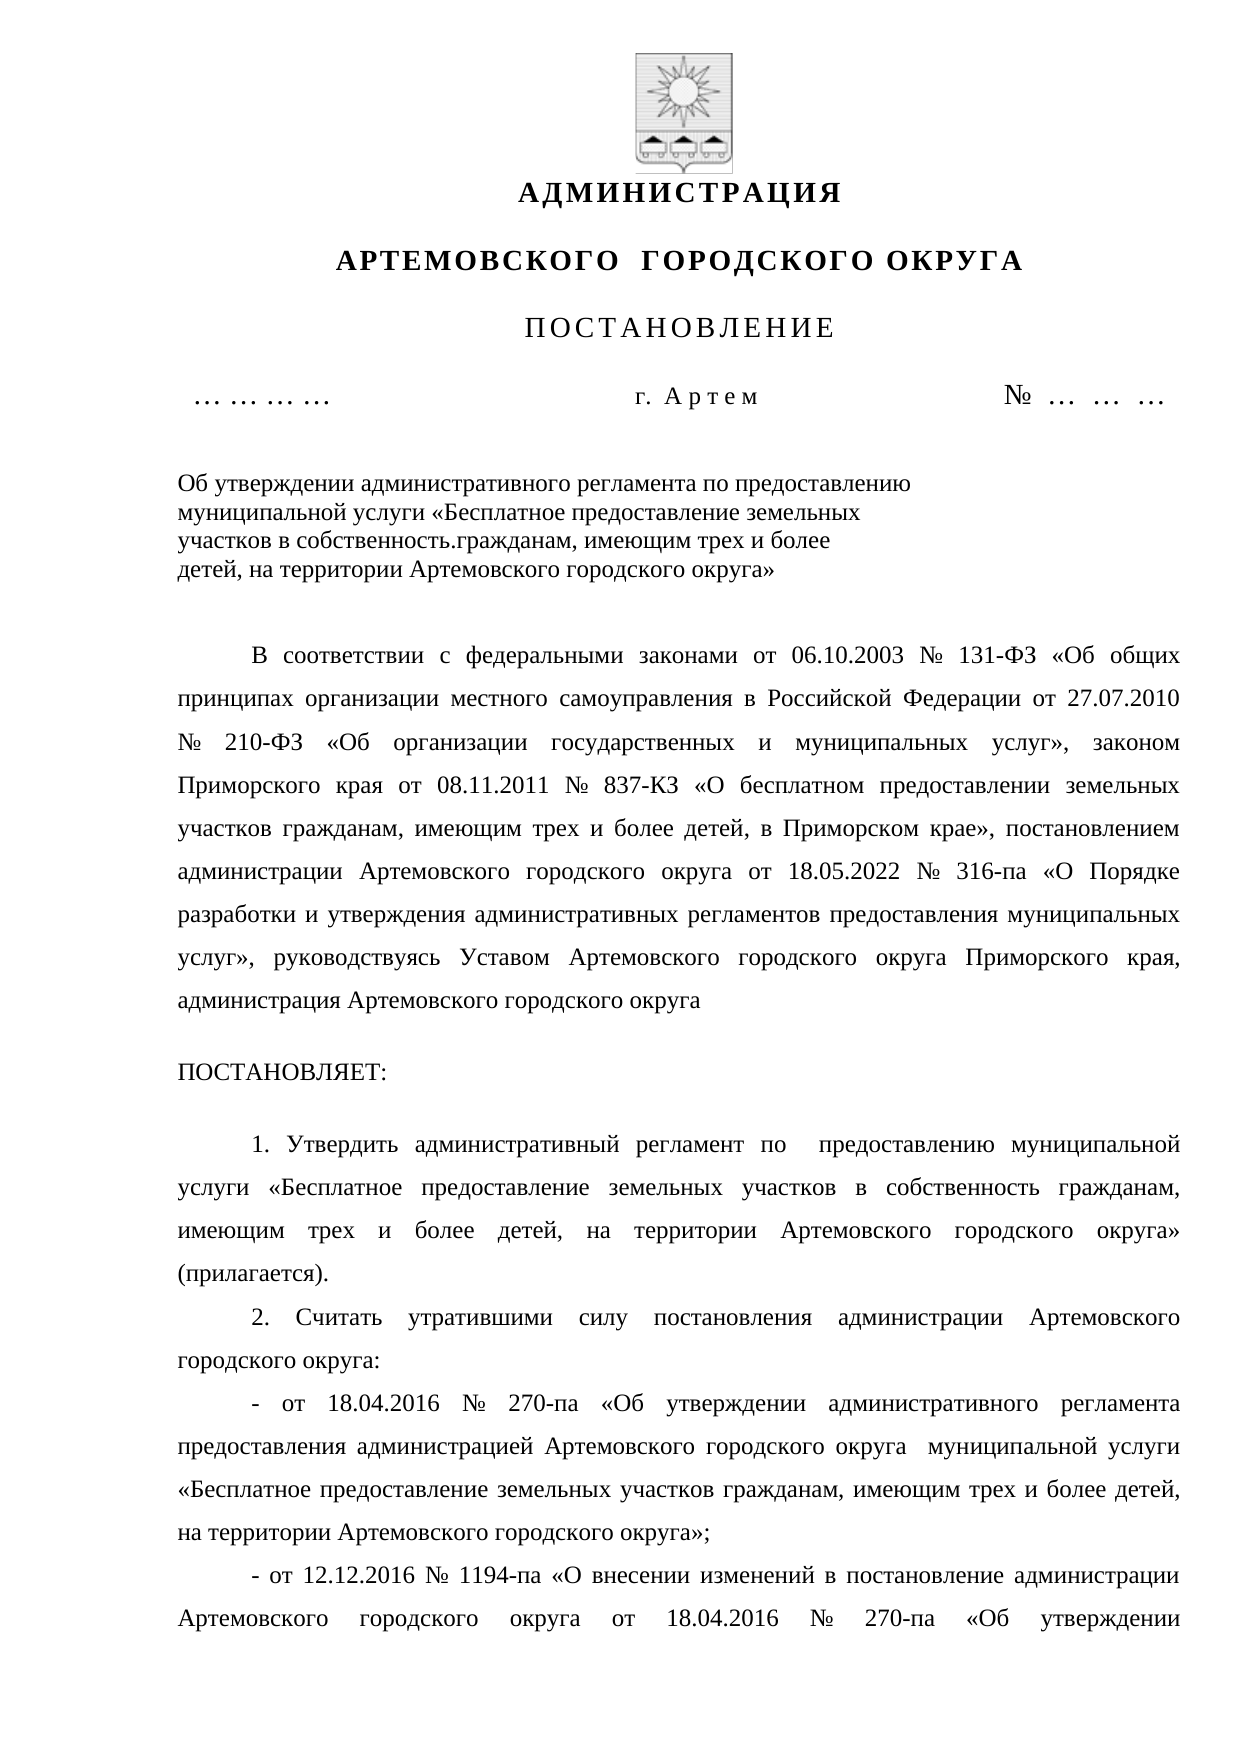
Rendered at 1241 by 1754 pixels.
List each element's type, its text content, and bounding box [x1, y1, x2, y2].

text детей, на территории Артемовского городского округа» [177, 554, 1181, 583]
text муниципальной услуги «Бесплатное предоставление земельных [177, 497, 1181, 525]
text ПОСТАНОВЛЯЕТ: [177, 1057, 1181, 1086]
subtitle ПОСТАНОВЛЕНИЕ [177, 310, 1181, 343]
subtitle АДМИНИСТРАЦИЯ [177, 176, 1181, 209]
text - от 18.04.2016 № 270-па «Об утверждении административного регламента предоставления администрацией Артемовского городского округа муниципальной услуги «Бесплатное предоставление земельных участков гражданам, имеющим трех и более детей, на территории Артемовского городского округа»; [177, 1388, 1181, 1546]
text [177, 1560, 1181, 1632]
text участков в собственность.гражданам, имеющим трех и более [177, 525, 1181, 554]
text Об утверждении административного регламента по предоставлению [177, 468, 1181, 497]
text 2. Считать утратившими силу постановления администрации Артемовского городского округа: [177, 1302, 1181, 1373]
subtitle АРТЕМОВСКОГО ГОРОДСКОГО ОКРУГА [177, 243, 1181, 276]
text … … … … г. А р т е м № … … … [177, 377, 1181, 410]
text 1. Утвердить административный регламент по предоставлению муниципальной услуги «Бесплатное предоставление земельных участков в собственность гражданам, имеющим трех и более детей, на территории Артемовского городского округа» (прилагается). [177, 1129, 1181, 1287]
text В соответствии с федеральными законами от 06.10.2003 № 131-ФЗ «Об общих принципах организации местного самоуправления в Российской Федерации от 27.07.2010 № 210-ФЗ «Об организации государственных и муниципальных услуг», законом Приморского края от 08.11.2011 № 837-КЗ «О бесплатном предоставлении земельных участков гражданам, имеющим трех и более детей, в Приморском крае», постановлением администрации Артемовского городского округа от 18.05.2022 № 316-па «О Порядке разработки и утверждения административных регламентов предоставления муниципальных услуг», руководствуясь Уставом Артемовского городского округа Приморского края, администрация Артемовского городского округа [177, 640, 1181, 1014]
picture [635, 53, 736, 177]
